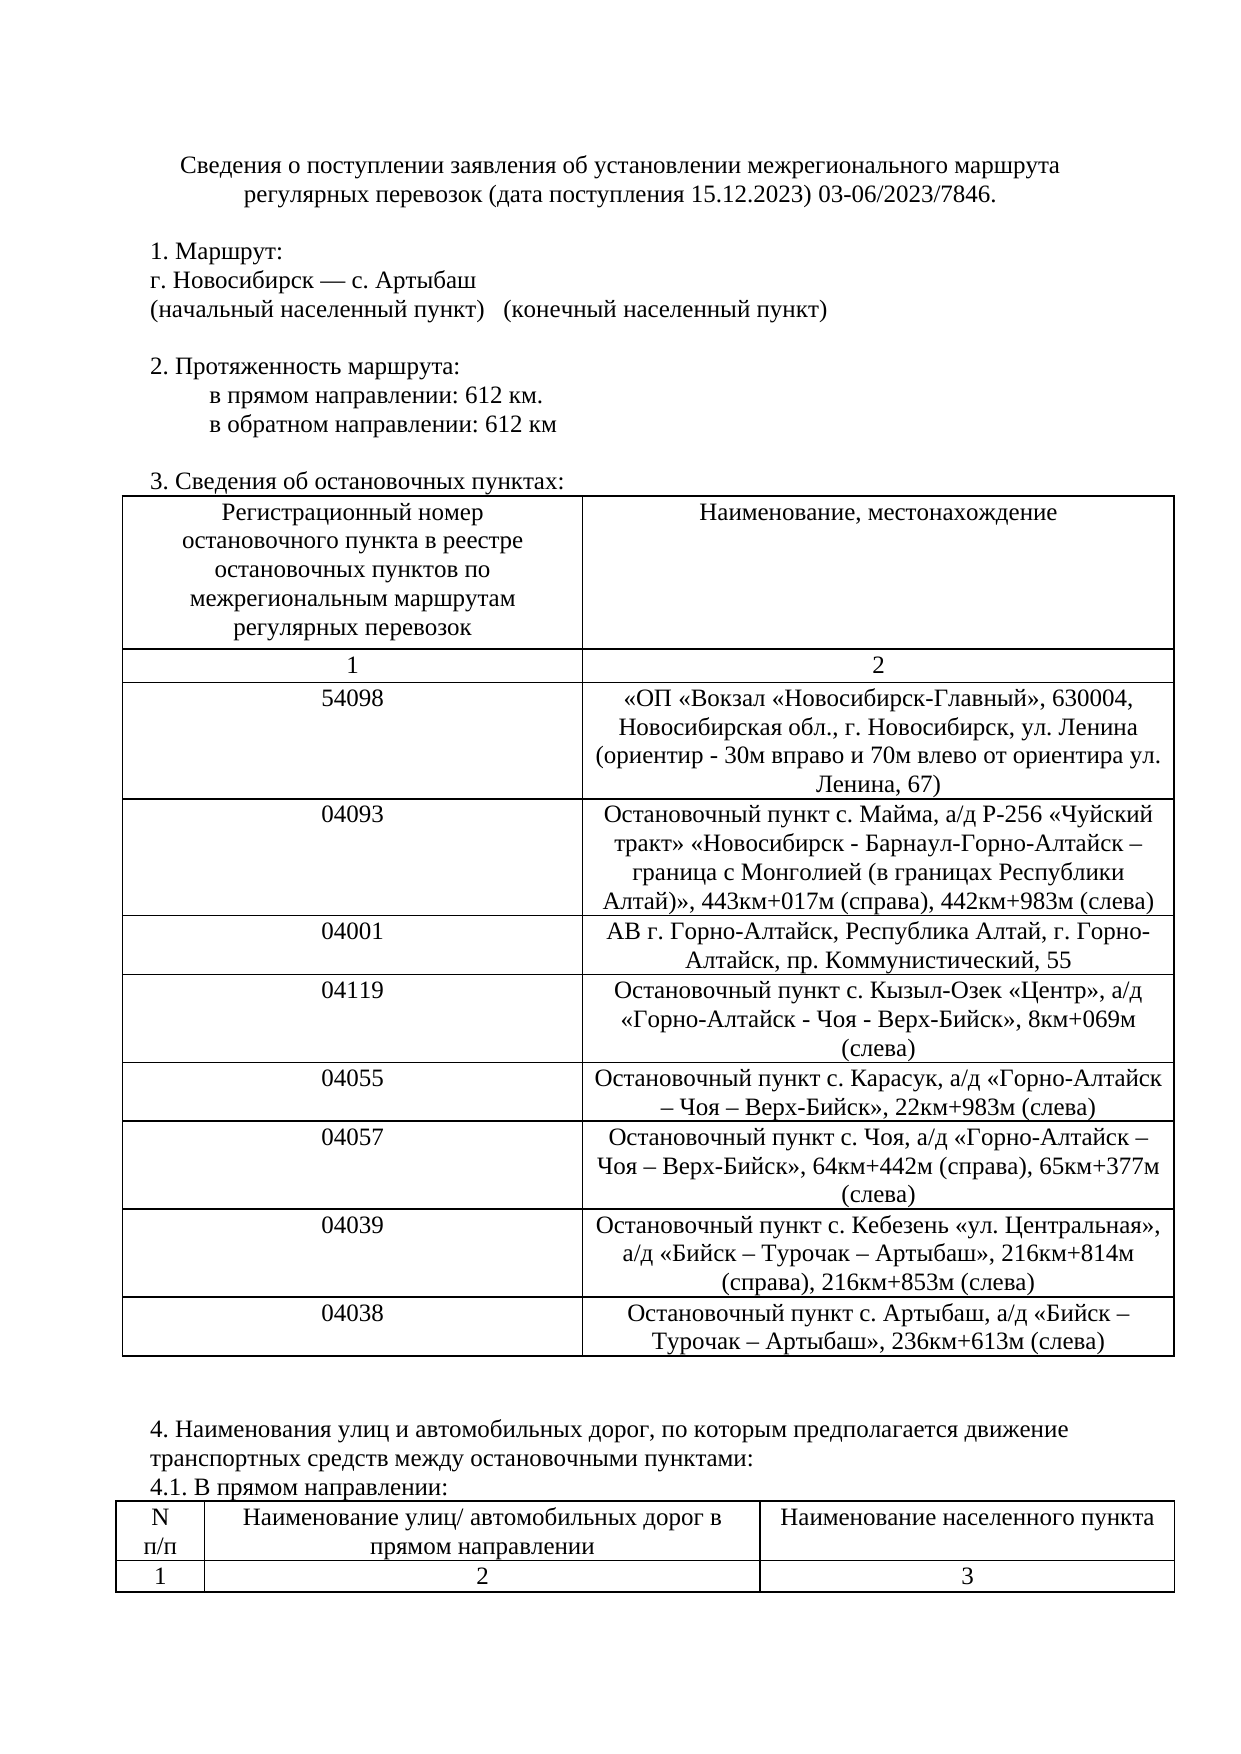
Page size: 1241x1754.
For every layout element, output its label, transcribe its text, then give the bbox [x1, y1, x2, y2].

table_header N п/п [117, 1502, 204, 1559]
table_header Наименование улиц/ автомобильных дорог в прямом направлении [205, 1502, 759, 1559]
table_cell Остановочный пункт с. Кебезень «ул. Центральная», а/д «Бийск – Турочак – Артыбаш», 216км+814м (справа), 216км+853м (слева) [583, 1210, 1173, 1296]
table_cell Остановочный пункт с. Кызыл-Озек «Центр», а/д «Горно-Алтайск - Чоя - Верх-Бийск», 8км+069м (слева) [583, 975, 1173, 1061]
table_cell 04039 [123, 1210, 582, 1296]
table_cell 54098 [123, 683, 582, 798]
table_cell Остановочный пункт с. Артыбаш, а/д «Бийск – Турочак – Артыбаш», 236км+613м (слева) [583, 1298, 1173, 1355]
text 1. Маршрут: [150, 236, 1090, 265]
table_cell Остановочный пункт с. Майма, а/д Р-256 «Чуйский тракт» «Новосибирск - Барнаул-Горно-Алтайск – граница с Монголией (в границах Республики Алтай)», 443км+017м (справа), 442км+983м (слева) [583, 800, 1173, 914]
text 4.1. В прямом направлении: [150, 1472, 1090, 1500]
text 4. Наименования улиц и автомобильных дорог, по которым предполагается движение транспортных средств между остановочными пунктами: [150, 1414, 1090, 1472]
table_cell АВ г. Горно-Алтайск, Республика Алтай, г. Горно-Алтайск, пр. Коммунистический, 55 [583, 916, 1173, 973]
table_cell «ОП «Вокзал «Новосибирск-Главный», 630004, Новосибирская обл., г. Новосибирск, ул. Ленина (ориентир - 30м вправо и 70м влево от ориентира ул. Ленина, 67) [583, 683, 1173, 798]
table_cell 2 [205, 1561, 759, 1591]
table_cell 2 [583, 650, 1173, 681]
table_cell 1 [117, 1561, 204, 1591]
text г. Новосибирск — с. Артыбаш [150, 265, 1090, 294]
table_cell 1 [123, 650, 582, 681]
table_cell 04057 [123, 1122, 582, 1208]
table_cell 04038 [123, 1298, 582, 1355]
text 3. Сведения об остановочных пунктах: [150, 466, 1090, 495]
text Сведения о поступлении заявления об установлении межрегионального маршрута регулярных перевозок (дата поступления 15.12.2023) 03-06/2023/7846. [150, 150, 1090, 207]
text в обратном направлении: 612 км [150, 409, 1090, 437]
table_cell 3 [761, 1561, 1174, 1591]
table_cell Остановочный пункт с. Карасук, а/д «Горно-Алтайск – Чоя – Верх-Бийск», 22км+983м (слева) [583, 1063, 1173, 1120]
table_header Наименование населенного пункта [761, 1502, 1174, 1559]
text 2. Протяженность маршрута: [150, 351, 1090, 380]
text (начальный населенный пункт) (конечный населенный пункт) [150, 294, 1090, 322]
table_header Регистрационный номер остановочного пункта в реестре остановочных пунктов по межрегиональным маршрутам регулярных перевозок [123, 497, 582, 648]
table_cell 04119 [123, 975, 582, 1061]
table_cell 04055 [123, 1063, 582, 1120]
table_header Наименование, местонахождение [583, 497, 1173, 648]
table_cell 04093 [123, 800, 582, 914]
table_cell Остановочный пункт с. Чоя, а/д «Горно-Алтайск – Чоя – Верх-Бийск», 64км+442м (справа), 65км+377м (слева) [583, 1122, 1173, 1208]
table_cell 04001 [123, 916, 582, 973]
text в прямом направлении: 612 км. [150, 380, 1090, 409]
